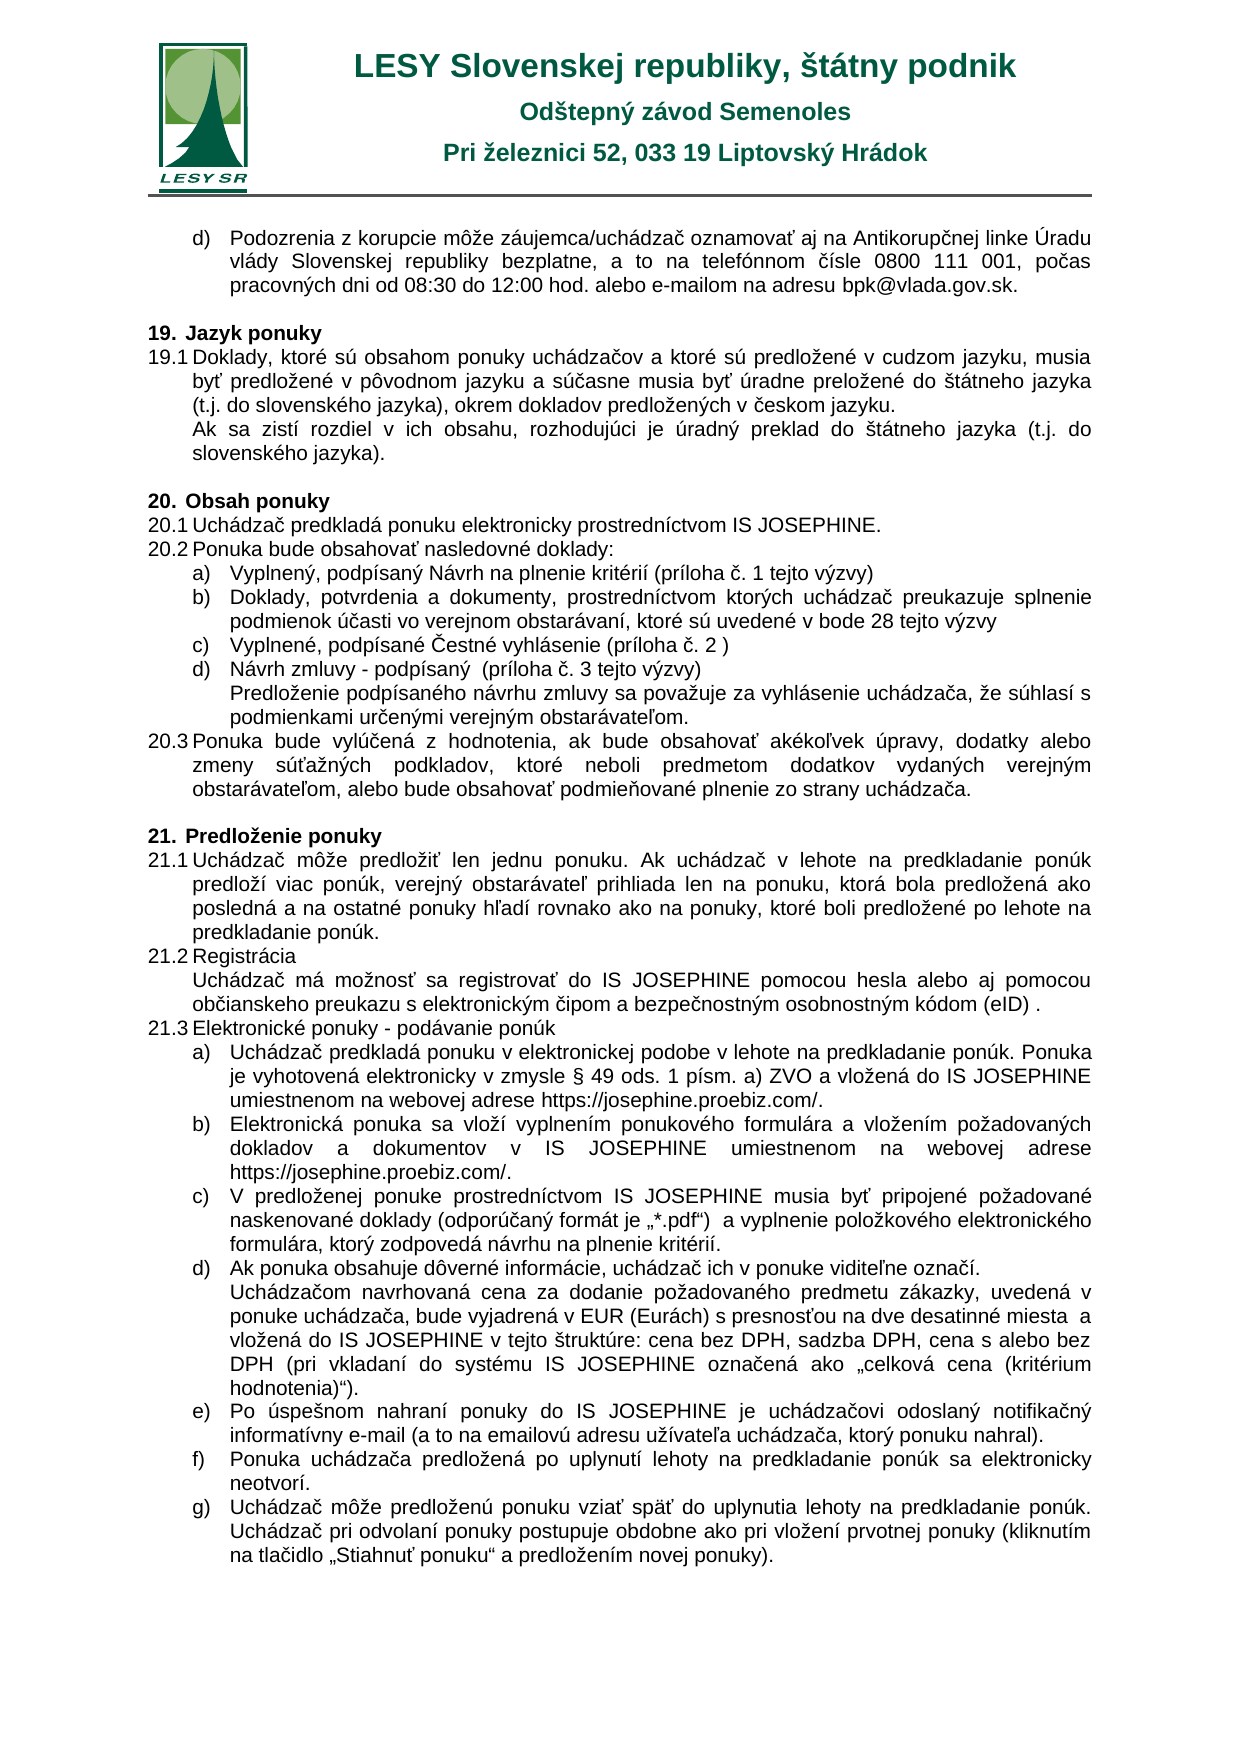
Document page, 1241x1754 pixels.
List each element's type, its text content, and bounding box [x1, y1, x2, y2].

list Ponuka bude vylúčená z hodnotenia, ak bude obsahovať akékoľvek úpravy, dodatky alebo zmeny súťažných podkladov, ktoré neboli predmetom dodatkov vydaných verejným obstarávateľom, alebo bude obsahovať podmieňované plnenie zo strany uchádzača. [148, 728, 1093, 800]
list Doklady, potvrdenia a dokumenty, prostredníctvom ktorých uchádzač preukazuje splnenie podmienok účasti vo verejnom obstarávaní, ktoré sú uvedené v bode 28 tejto výzvy [192, 585, 1093, 633]
list Ponuka uchádzača predložená po uplynutí lehoty na predkladanie ponúk sa elektronicky neotvorí. [192, 1447, 1093, 1495]
list Doklady, ktoré sú obsahom ponuky uchádzačov a ktoré sú predložené v cudzom jazyku, musia byť predložené v pôvodnom jazyku a súčasne musia byť úradne preložené do štátneho jazyka (t.j. do slovenského jazyka), okrem dokladov predložených v českom jazyku. [148, 345, 1093, 417]
list Ponuka bude obsahovať nasledovné doklady: [148, 537, 1093, 561]
list Uchádzač môže predložiť len jednu ponuku. Ak uchádzač v lehote na predkladanie ponúk predloží viac ponúk, verejný obstarávateľ prihliada len na ponuku, ktorá bola predložená ako posledná a na ostatné ponuky hľadí rovnako ako na ponuky, ktoré boli predložené po lehote na predkladanie ponúk. [148, 848, 1093, 944]
list Obsah ponuky [148, 489, 1093, 513]
list Vyplnený, podpísaný Návrh na plnenie kritérií (príloha č. 1 tejto výzvy) [192, 561, 1093, 585]
list Registrácia [148, 944, 1093, 968]
list Predloženie ponuky [148, 824, 1093, 848]
list Ak ponuka obsahuje dôverné informácie, uchádzač ich v ponuke viditeľne označí. [192, 1256, 1093, 1279]
list Jazyk ponuky [148, 321, 1093, 345]
list Podozrenia z korupcie môže záujemca/uchádzač oznamovať aj na Antikorupčnej linke Úradu vlády Slovenskej republiky bezplatne, a to na telefónnom čísle 0800 111 001, počas pracovných dni od 08:30 do 12:00 hod. alebo e-mailom na adresu bpk@vlada.gov.sk. [192, 225, 1093, 297]
list Uchádzač môže predloženú ponuku vziať späť do uplynutia lehoty na predkladanie ponúk. Uchádzač pri odvolaní ponuky postupuje obdobne ako pri vložení prvotnej ponuky (kliknutím na tlačidlo „Stiahnuť ponuku“ a predložením novej ponuky). [192, 1495, 1093, 1567]
list Návrh zmluvy - podpísaný (príloha č. 3 tejto výzvy) [192, 657, 1093, 681]
list Vyplnené, podpísané Čestné vyhlásenie (príloha č. 2 ) [192, 633, 1093, 657]
list Uchádzač predkladá ponuku elektronicky prostredníctvom IS JOSEPHINE. [148, 513, 1093, 537]
list Uchádzač má možnosť sa registrovať do IS JOSEPHINE pomocou hesla alebo aj pomocou občianskeho preukazu s elektronickým čipom a bezpečnostným osobnostným kódom (eID) . [192, 968, 1093, 1016]
list V predloženej ponuke prostredníctvom IS JOSEPHINE musia byť pripojené požadované naskenované doklady (odporúčaný formát je „*.pdf“) a vyplnenie položkového elektronického formulára, ktorý zodpovedá návrhu na plnenie kritérií. [192, 1184, 1093, 1256]
list Elektronická ponuka sa vloží vyplnením ponukového formulára a vložením požadovaných dokladov a dokumentov v IS JOSEPHINE umiestnenom na webovej adrese https://josephine.proebiz.com/. [192, 1112, 1093, 1184]
list Uchádzač predkladá ponuku v elektronickej podobe v lehote na predkladanie ponúk. Ponuka je vyhotovená elektronicky v zmysle § 49 ods. 1 písm. a) ZVO a vložená do IS JOSEPHINE umiestnenom na webovej adrese https://josephine.proebiz.com/. [192, 1040, 1093, 1112]
list Po úspešnom nahraní ponuky do IS JOSEPHINE je uchádzačovi odoslaný notifikačný informatívny e-mail (a to na emailovú adresu užívateľa uchádzača, ktorý ponuku nahral). [192, 1399, 1093, 1447]
list Elektronické ponuky - podávanie ponúk [148, 1016, 1093, 1040]
list Ak sa zistí rozdiel v ich obsahu, rozhodujúci je úradný preklad do štátneho jazyka (t.j. do slovenského jazyka). [192, 417, 1093, 465]
text Predloženie podpísaného návrhu zmluvy sa považuje za vyhlásenie uchádzača, že súhlasí s podmienkami určenými verejným obstarávateľom. [229, 681, 1093, 728]
list Uchádzačom navrhovaná cena za dodanie požadovaného predmetu zákazky, uvedená v ponuke uchádzača, bude vyjadrená v EUR (Eurách) s presnosťou na dve desatinné miesta a vložená do IS JOSEPHINE v tejto štruktúre: cena bez DPH, sadzba DPH, cena s alebo bez DPH (pri vkladaní do systému IS JOSEPHINE označená ako „celková cena (kritérium hodnotenia)“). [229, 1279, 1093, 1399]
